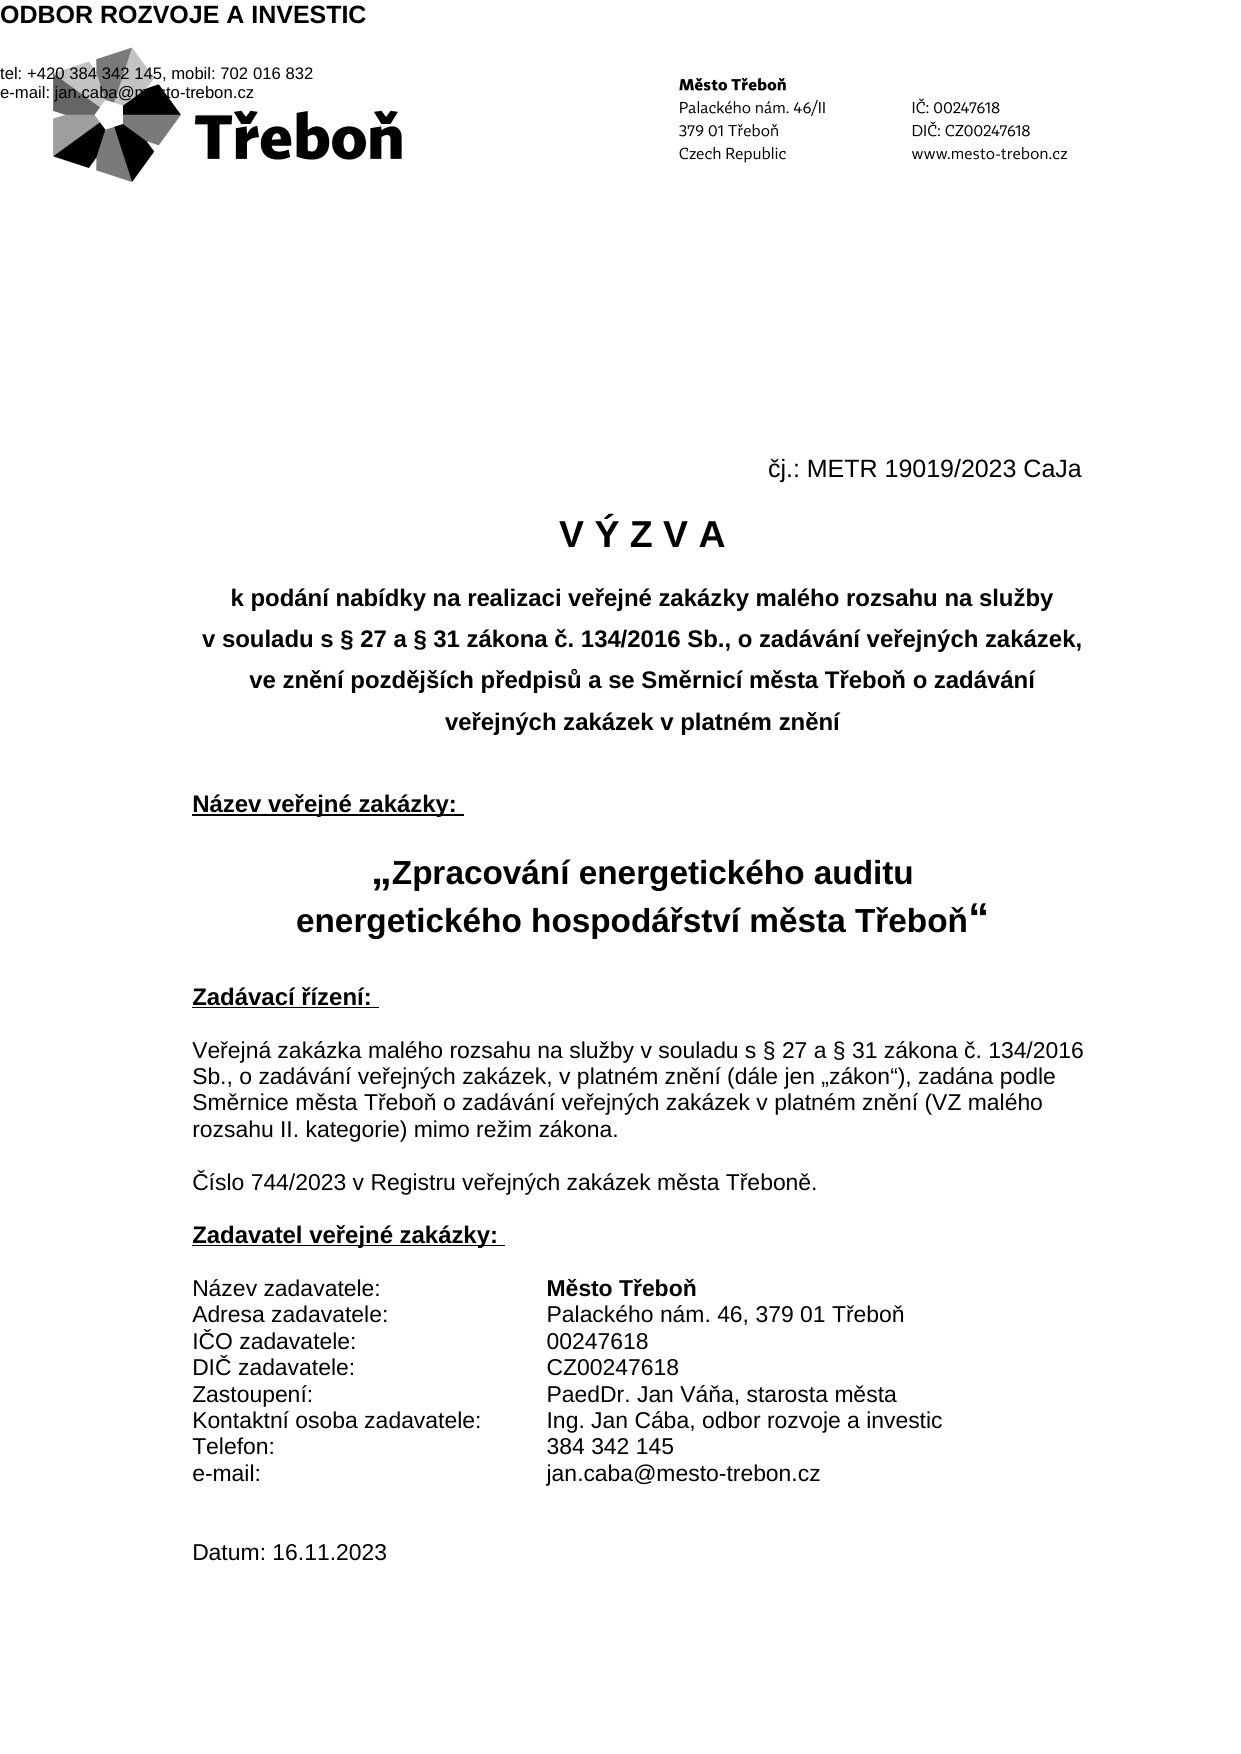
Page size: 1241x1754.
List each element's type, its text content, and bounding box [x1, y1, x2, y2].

text Telefon: 384 342 145 [192, 1433, 1093, 1459]
text Zastoupení: PaedDr. Jan Váňa, starosta města [192, 1381, 1093, 1407]
text DIČ zadavatele: CZ00247618 [192, 1354, 1093, 1381]
text „Zpracování energetického auditu [192, 846, 1093, 893]
text Kontaktní osoba zadavatele: Ing. Jan Cába, odbor rozvoje a investic [192, 1407, 1093, 1433]
picture [0, 0, 1240, 585]
text Název veřejné zakázky: [192, 790, 1093, 818]
text Veřejná zakázka malého rozsahu na služby v souladu s § 27 a § 31 zákona č. 134/2016 Sb., o zadávání veřejných zakázek, v platném znění (dále jen „zákon“), zadána podle Směrnice města Třeboň o zadávání veřejných zakázek v platném znění (VZ malého rozsahu II. kategorie) mimo režim zákona. [192, 1037, 1093, 1142]
text Adresa zadavatele: Palackého nám. 46, 379 01 Třeboň [192, 1301, 1093, 1328]
text V Ý Z V A [192, 512, 1093, 555]
text čj.: METR 19019/2023 CaJa [708, 454, 1093, 483]
text Zadávací řízení: [192, 983, 1093, 1010]
text e-mail: jan.caba@mesto-trebon.cz [192, 1459, 1093, 1486]
text k podání nabídky na realizaci veřejné zakázky malého rozsahu na služby v souladu s § 27 a § 31 zákona č. 134/2016 Sb., o zadávání veřejných zakázek, ve znění pozdějších předpisů a se Směrnicí města Třeboň o zadávání veřejných zakázek v platném znění [192, 584, 1093, 735]
text energetického hospodářství města Třeboň“ [192, 893, 1093, 941]
text Datum: 16.11.2023 [192, 1539, 1093, 1565]
text Číslo 744/2023 v Registru veřejných zakázek města Třeboně. [192, 1168, 1093, 1195]
text IČO zadavatele: 00247618 [192, 1328, 1093, 1354]
text Zadavatel veřejné zakázky: [192, 1221, 1093, 1249]
text Název zadavatele: Město Třeboň [192, 1275, 1093, 1301]
